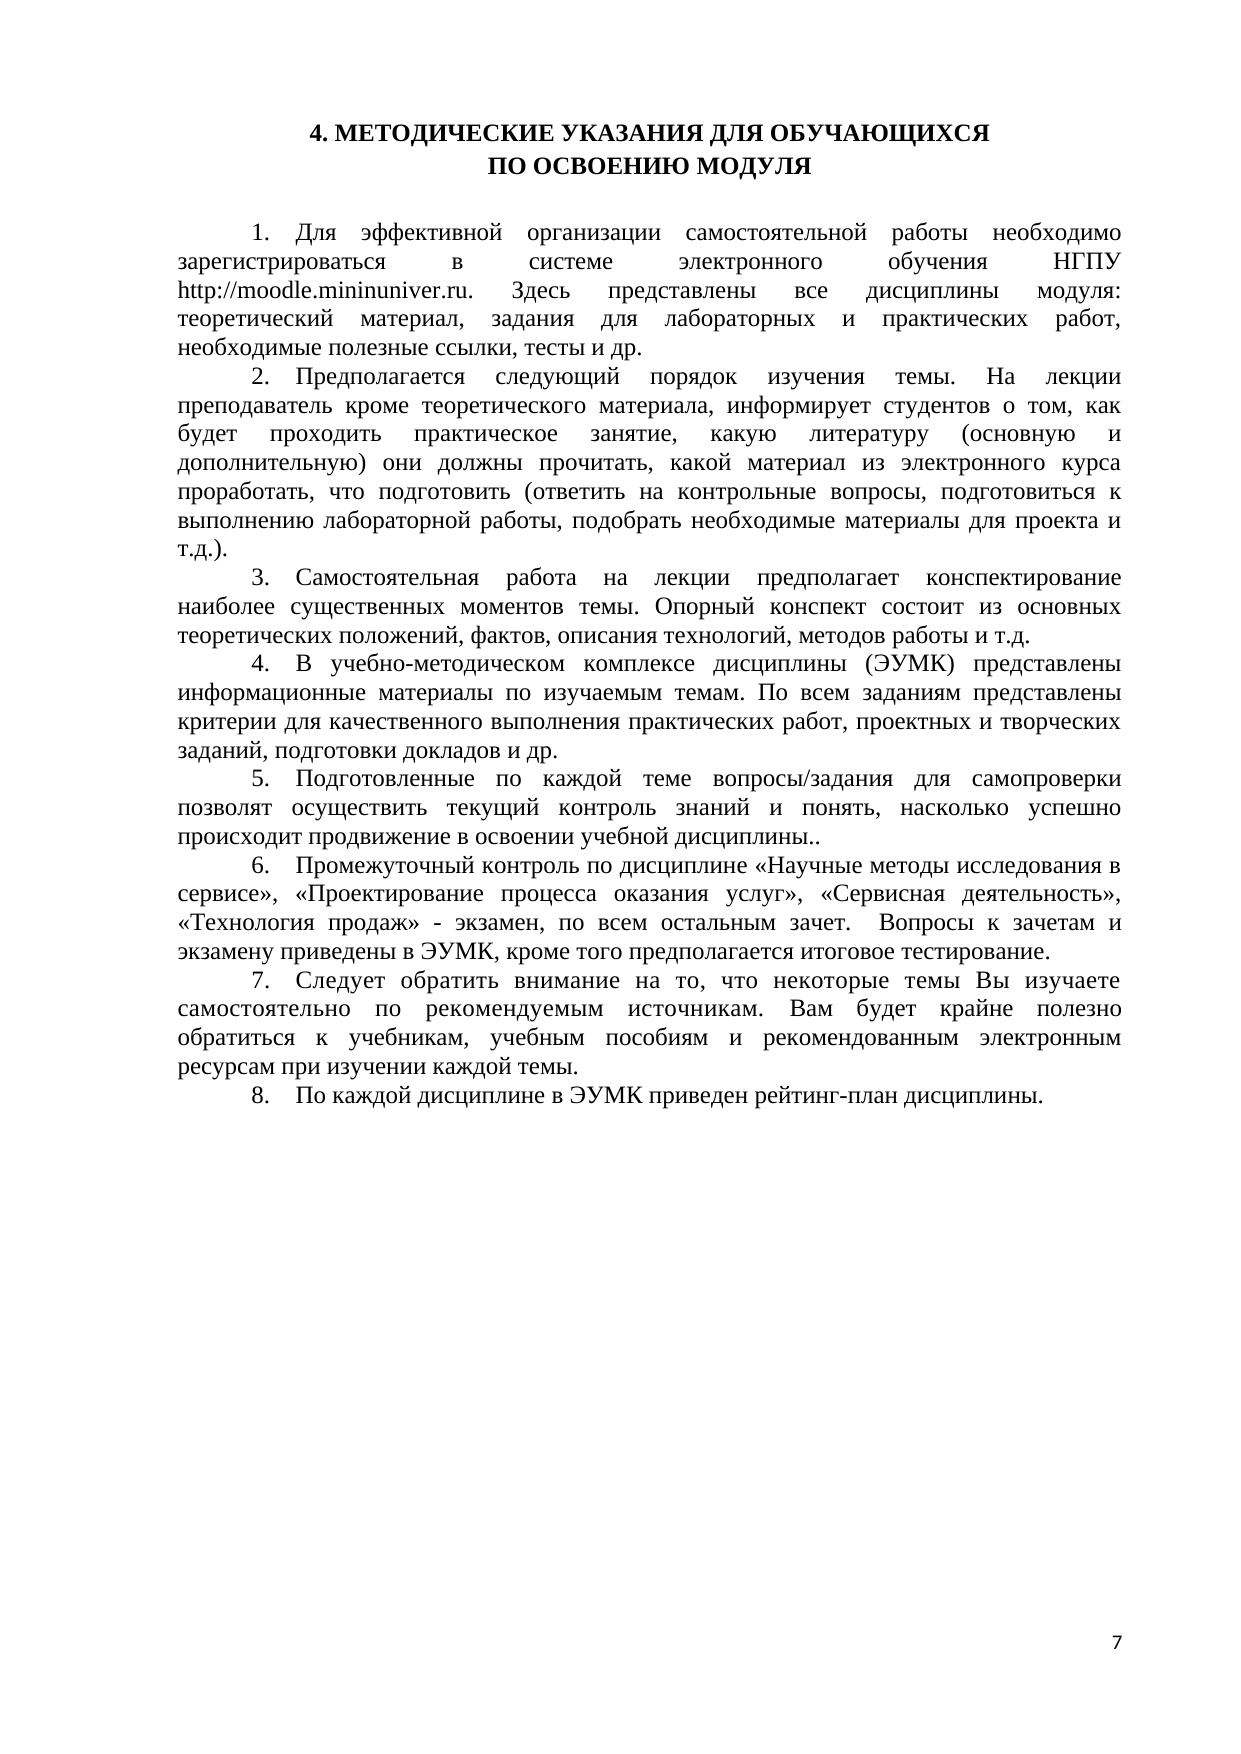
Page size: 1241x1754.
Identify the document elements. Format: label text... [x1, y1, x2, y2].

list Предполагается следующий порядок изучения темы. На лекции преподаватель кроме теоретического материала, информирует студентов о том, как будет проходить практическое занятие, какую литературу (основную и дополнительную) они должны прочитать, какой материал из электронного курса проработать, что подготовить (ответить на контрольные вопросы, подготовиться к выполнению лабораторной работы, подобрать необходимые материалы для проекта и т.д.). [177, 361, 1122, 562]
text 4. Методические указания для обучающихся [177, 118, 1122, 147]
list По каждой дисциплине в ЭУМК приведен рейтинг-план дисциплины. [177, 1080, 1122, 1108]
list Подготовленные по каждой теме вопросы/задания для самопроверки позволят осуществить текущий контроль знаний и понять, насколько успешно происходит продвижение в освоении учебной дисциплины.. [177, 763, 1122, 850]
list Самостоятельная работа на лекции предполагает конспектирование наиболее существенных моментов темы. Опорный конспект состоит из основных теоретических положений, фактов, описания технологий, методов работы и т.д. [177, 562, 1122, 648]
list Следует обратить внимание на то, что некоторые темы Вы изучаете самостоятельно по рекомендуемым источникам. Вам будет крайне полезно обратиться к учебникам, учебным пособиям и рекомендованным электронным ресурсам при изучении каждой темы. [177, 965, 1122, 1080]
list В учебно-методическом комплексе дисциплины (ЭУМК) представлены информационные материалы по изучаемым темам. По всем заданиям представлены критерии для качественного выполнения практических работ, проектных и творческих заданий, подготовки докладов и др. [177, 648, 1122, 763]
list Для эффективной организации самостоятельной работы необходимо зарегистрироваться в системе электронного обучения НГПУ http://moodle.mininuniver.ru. Здесь представлены все дисциплины модуля: теоретический материал, задания для лабораторных и практических работ, необходимые полезные ссылки, тесты и др. [177, 217, 1122, 361]
text по освоению Модуля [177, 151, 1122, 180]
list Промежуточный контроль по дисциплине «Научные методы исследования в сервисе», «Проектирование процесса оказания услуг», «Сервисная деятельность», «Технология продаж» - экзамен, по всем остальным зачет. Вопросы к зачетам и экзамену приведены в ЭУМК, кроме того предполагается итоговое тестирование. [177, 850, 1122, 965]
